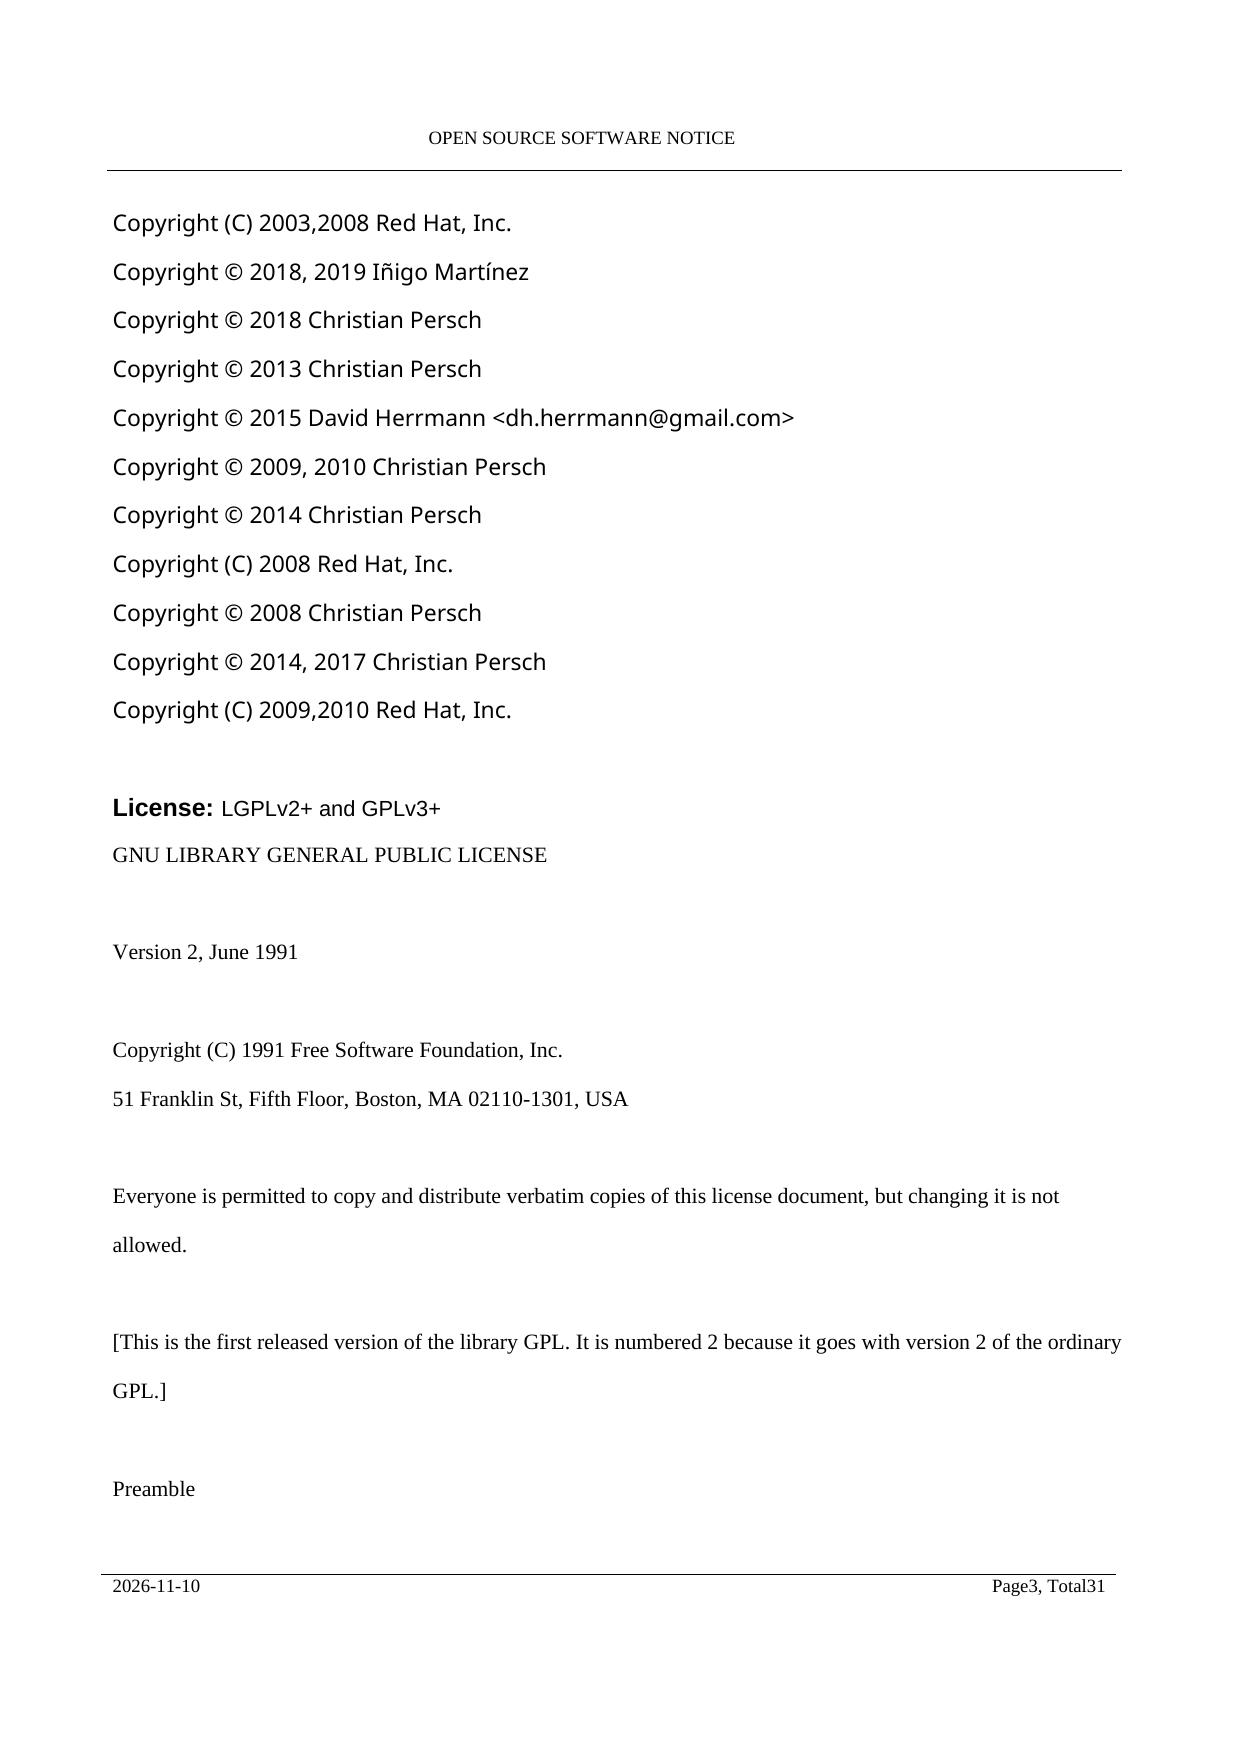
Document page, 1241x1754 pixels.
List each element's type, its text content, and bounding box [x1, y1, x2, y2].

text License: LGPLv2+ and GPLv3+ [112, 791, 1128, 824]
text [112, 206, 1128, 775]
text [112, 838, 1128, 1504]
